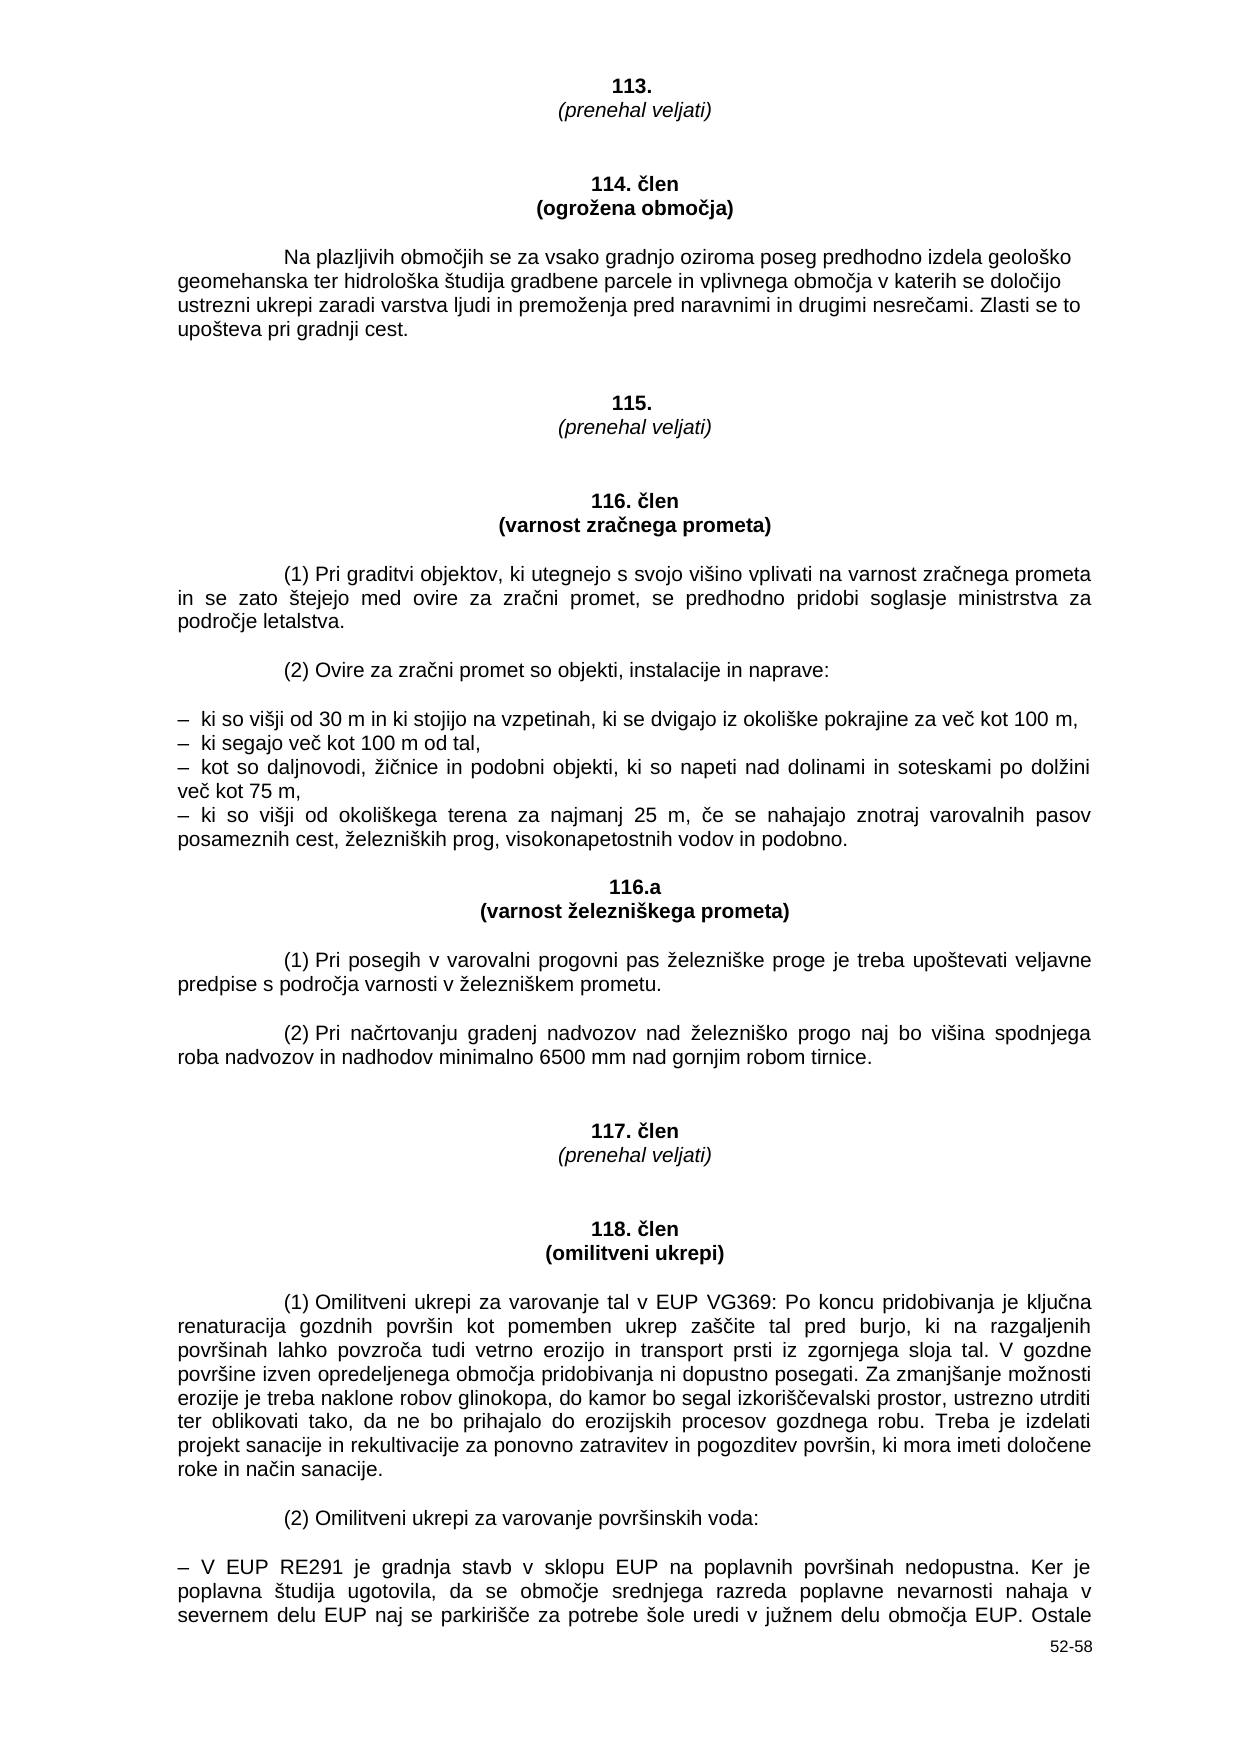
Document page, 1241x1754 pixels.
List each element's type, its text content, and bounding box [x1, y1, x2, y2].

text Na plazljivih območjih se za vsako gradnjo oziroma poseg predhodno izdela geološko geomehanska ter hidrološka študija gradbene parcele in vplivnega območja v katerih se določijo ustrezni ukrepi zaradi varstva ljudi in premoženja pred naravnimi in drugimi nesrečami. Zlasti se to upošteva pri gradnji cest. [177, 245, 1092, 341]
text ki segajo več kot 100 m od tal, [177, 731, 1092, 755]
text kot so daljnovodi, žičnice in podobni objekti, ki so napeti nad dolinami in soteskami po dolžini več kot 75 m, [177, 755, 1092, 803]
list Omilitveni ukrepi za varovanje tal v EUP VG369: Po koncu pridobivanja je ključna renaturacija gozdnih površin kot pomemben ukrep zaščite tal pred burjo, ki na razgaljenih površinah lahko povzroča tudi vetrno erozijo in transport prsti iz zgornjega sloja tal. V gozdne površine izven opredeljenega območja pridobivanja ni dopustno posegati. Za zmanjšanje možnosti erozije je treba naklone robov glinokopa, do kamor bo segal izkoriščevalski prostor, ustrezno utrditi ter oblikovati tako, da ne bo prihajalo do erozijskih procesov gozdnega robu. Treba je izdelati projekt sanacije in rekultivacije za ponovno zatravitev in pogozditev površin, ki mora imeti določene roke in način sanacije. [177, 1289, 1092, 1481]
list Pri načrtovanju gradenj nadvozov nad železniško progo naj bo višina spodnjega roba nadvozov in nadhodov minimalno 6500 mm nad gornjim robom tirnice. [177, 1021, 1092, 1069]
text (prenehal veljati) [177, 98, 1092, 122]
list Ovire za zračni promet so objekti, instalacije in naprave: [177, 658, 1092, 682]
list člen (ogrožena območja) [177, 172, 1092, 220]
text (prenehal veljati) [177, 1143, 1092, 1167]
list člen (varnost zračnega prometa) [177, 488, 1092, 536]
list člen [177, 1119, 1092, 1143]
list člen (omilitveni ukrepi) [177, 1217, 1092, 1264]
list Pri posegih v varovalni progovni pas železniške proge je treba upoštevati veljavne predpise s področja varnosti v železniškem prometu. [177, 948, 1092, 996]
list Omilitveni ukrepi za varovanje površinskih voda: [177, 1506, 1092, 1530]
text ki so višji od okoliškega terena za najmanj 25 m, če se nahajajo znotraj varovalnih pasov posameznih cest, železniških prog, visokonapetostnih vodov in podobno. [177, 803, 1092, 851]
text (prenehal veljati) [177, 414, 1092, 438]
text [177, 1555, 1092, 1627]
list Pri graditvi objektov, ki utegnejo s svojo višino vplivati na varnost zračnega prometa in se zato štejejo med ovire za zračni promet, se predhodno pridobi soglasje ministrstva za področje letalstva. [177, 561, 1092, 633]
list 116.a (varnost železniškega prometa) [177, 875, 1092, 923]
text ki so višji od 30 m in ki stojijo na vzpetinah, ki se dvigajo iz okoliške pokrajine za več kot 100 m, [177, 707, 1092, 731]
